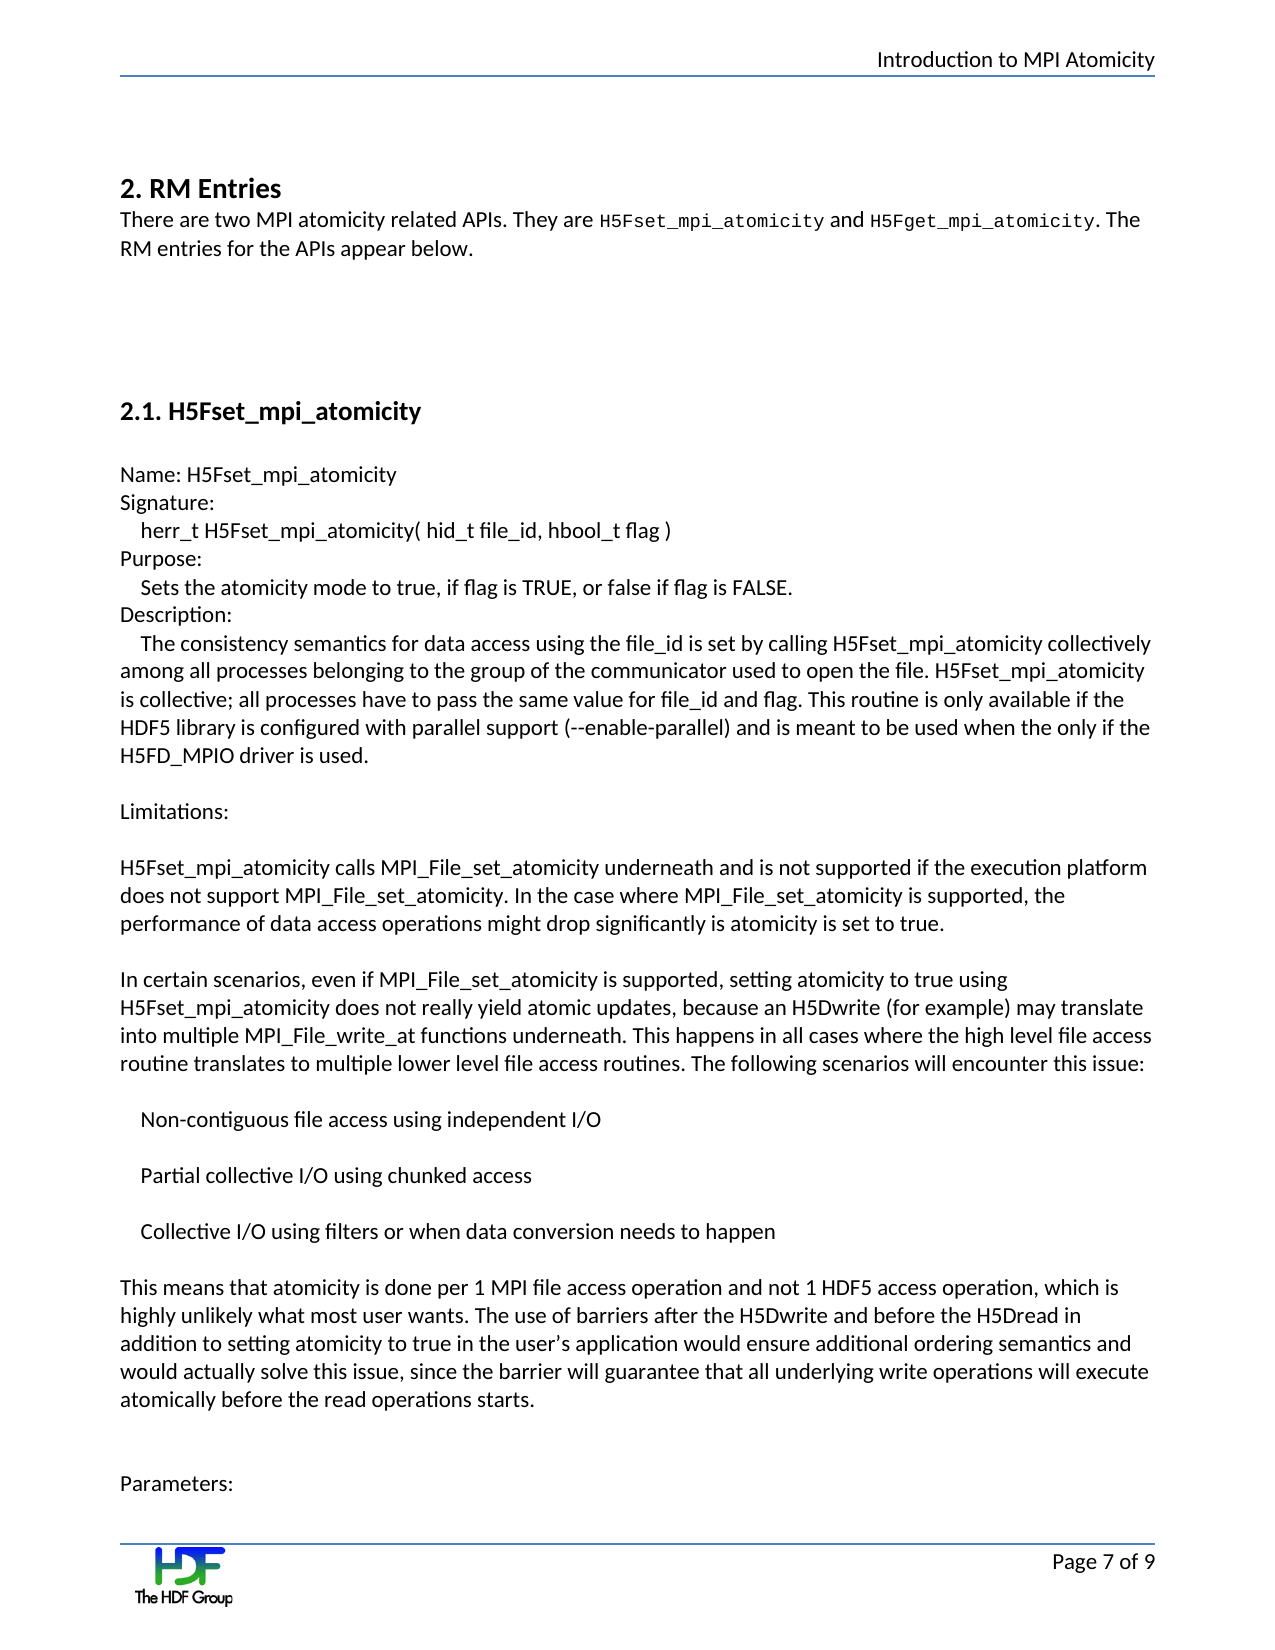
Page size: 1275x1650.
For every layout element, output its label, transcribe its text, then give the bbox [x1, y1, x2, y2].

text Sets the atomicity mode to true, if flag is TRUE, or false if flag is FALSE. [120, 573, 1155, 601]
subtitle H5Fset_mpi_atomicity [120, 394, 1155, 428]
subtitle RM Entries [120, 170, 1155, 206]
text The consistency semantics for data access using the file_id is set by calling H5Fset_mpi_atomicity collectively among all processes belonging to the group of the communicator used to open the file. H5Fset_mpi_atomicity is collective; all processes have to pass the same value for file_id and flag. This routine is only available if the HDF5 library is configured with parallel support (--enable-parallel) and is meant to be used when the only if the H5FD_MPIO driver is used. [120, 629, 1155, 769]
text Collective I/O using filters or when data conversion needs to happen [120, 1217, 1155, 1245]
text Signature: [120, 488, 1155, 517]
text Limitations: [120, 797, 1155, 825]
text In certain scenarios, even if MPI_File_set_atomicity is supported, setting atomicity to true using H5Fset_mpi_atomicity does not really yield atomic updates, because an H5Dwrite (for example) may translate into multiple MPI_File_write_at functions underneath. This happens in all cases where the high level file access routine translates to multiple lower level file access routines. The following scenarios will encounter this issue: [120, 965, 1155, 1077]
text This means that atomicity is done per 1 MPI file access operation and not 1 HDF5 access operation, which is highly unlikely what most user wants. The use of barriers after the H5Dwrite and before the H5Dread in addition to setting atomicity to true in the user’s application would ensure additional ordering semantics and would actually solve this issue, since the barrier will guarantee that all underlying write operations will execute atomically before the read operations starts. [120, 1273, 1155, 1413]
text There are two MPI atomicity related APIs. They are H5Fset_mpi_atomicity and H5Fget_mpi_atomicity. The RM entries for the APIs appear below. [120, 206, 1155, 262]
text herr_t H5Fset_mpi_atomicity( hid_t file_id, hbool_t flag ) [120, 517, 1155, 544]
picture [135, 1547, 233, 1607]
text Purpose: [120, 544, 1155, 573]
text Parameters: [120, 1469, 1155, 1497]
text H5Fset_mpi_atomicity calls MPI_File_set_atomicity underneath and is not supported if the execution platform does not support MPI_File_set_atomicity. In the case where MPI_File_set_atomicity is supported, the performance of data access operations might drop significantly is atomicity is set to true. [120, 853, 1155, 937]
text Name: H5Fset_mpi_atomicity [120, 461, 1155, 488]
text Description: [120, 601, 1155, 629]
text Non-contiguous file access using independent I/O [120, 1105, 1155, 1133]
text Partial collective I/O using chunked access [120, 1161, 1155, 1189]
